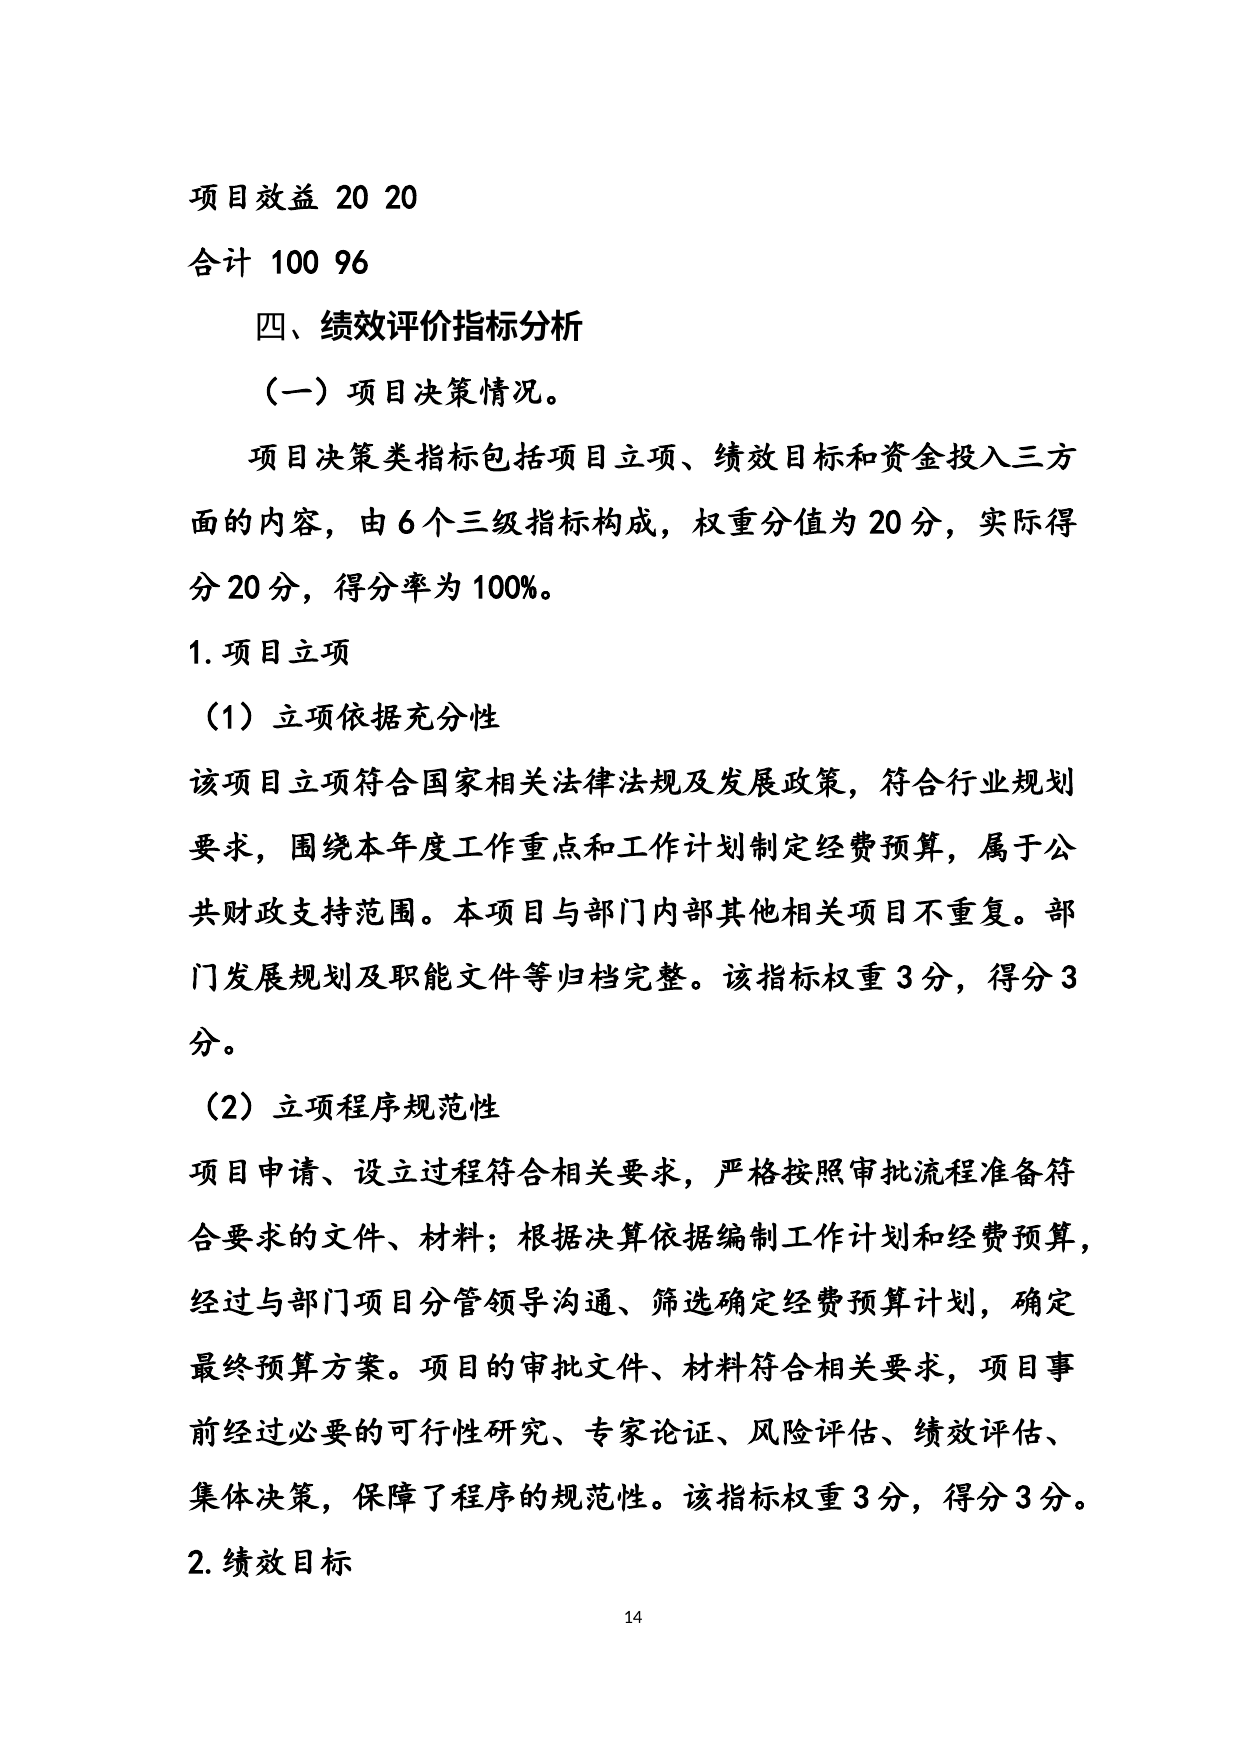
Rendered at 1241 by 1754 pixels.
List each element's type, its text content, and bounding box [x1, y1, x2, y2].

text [187, 162, 1078, 292]
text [187, 422, 1078, 1592]
text （一）项目决策情况。 [187, 357, 1078, 422]
text 四、绩效评价指标分析 [187, 292, 1078, 357]
